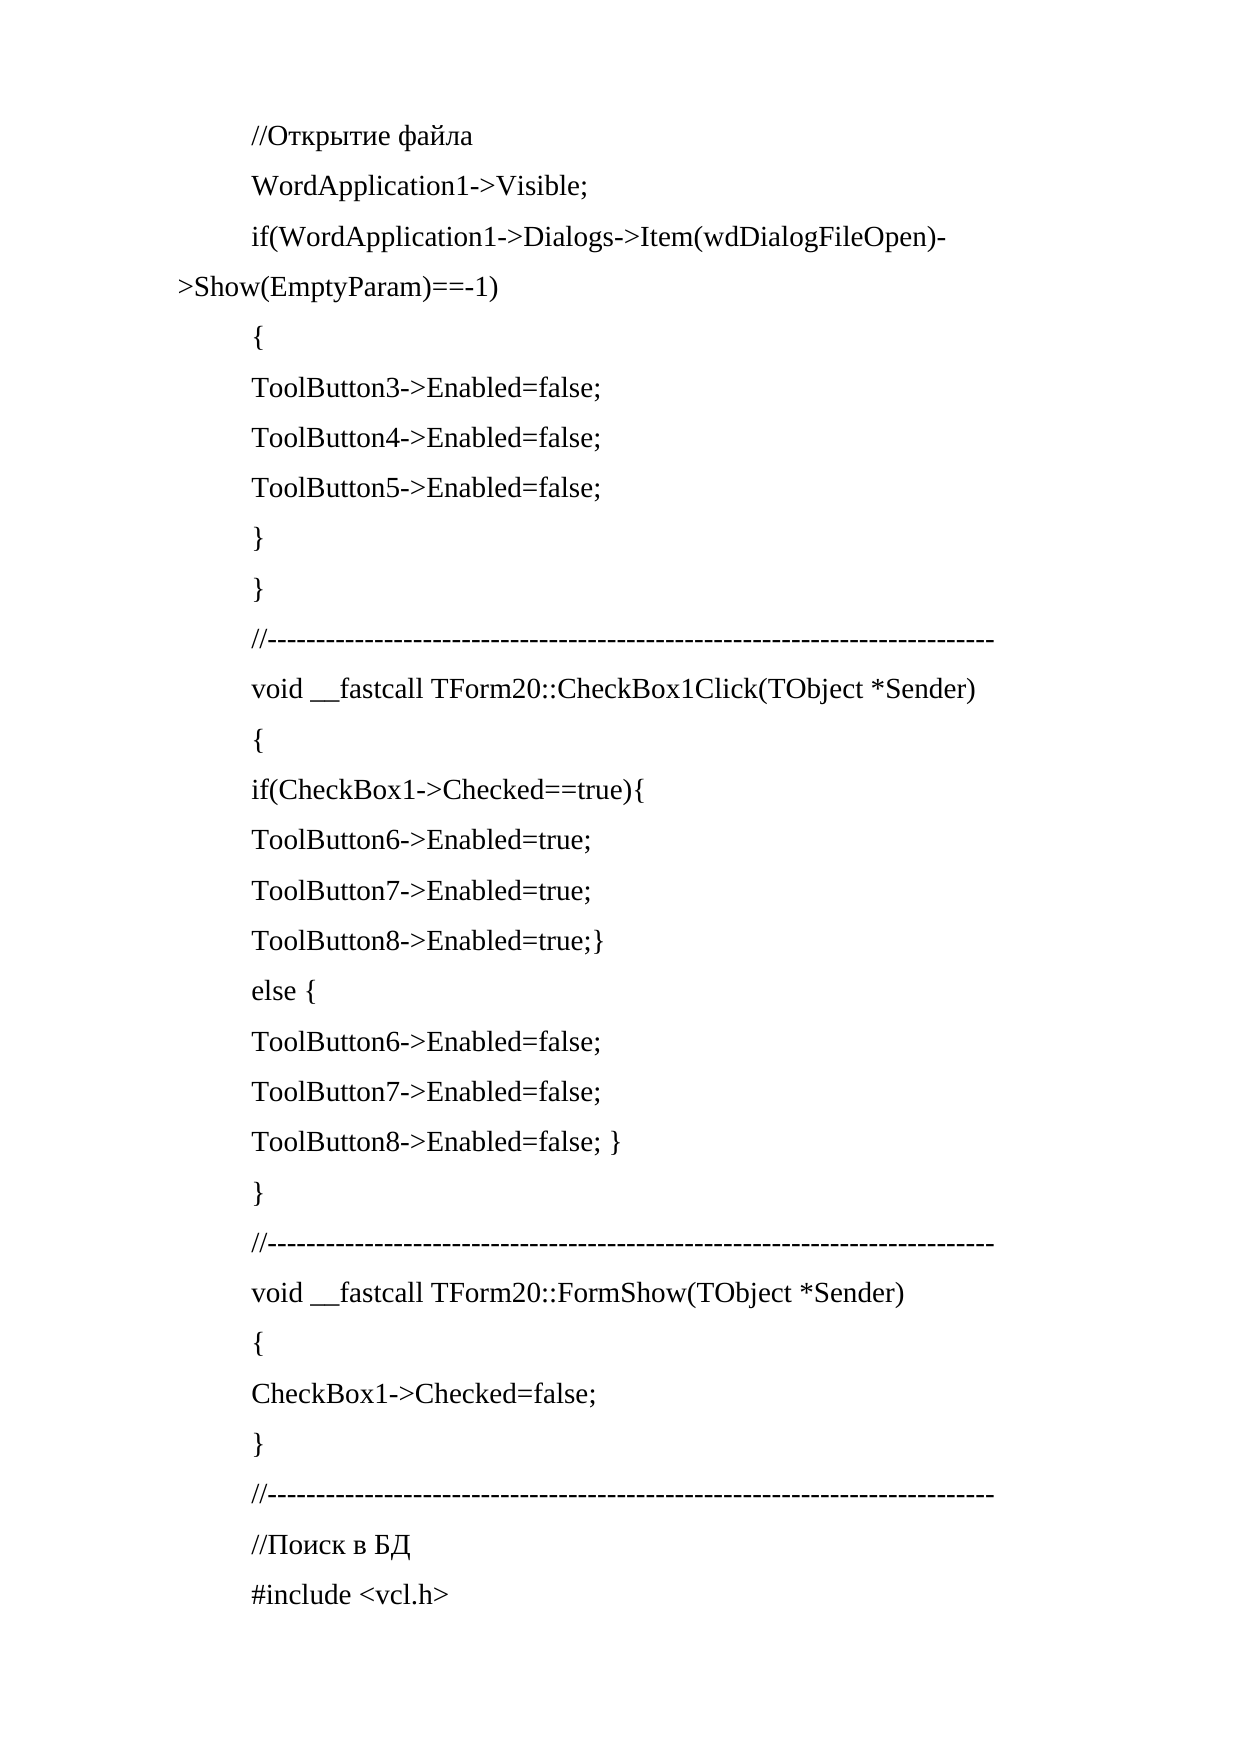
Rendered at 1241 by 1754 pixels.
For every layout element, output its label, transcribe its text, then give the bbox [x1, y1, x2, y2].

text } [177, 521, 1152, 554]
text ToolButton8->Enabled=false; } [177, 1124, 1152, 1158]
text ToolButton7->Enabled=true; [177, 873, 1152, 906]
text //Открытие файла [177, 118, 1152, 152]
text ToolButton8->Enabled=true;} [177, 923, 1152, 957]
text void __fastcall TForm20::FormShow(TObject *Sender) [177, 1275, 1152, 1309]
text ToolButton5->Enabled=false; [177, 470, 1152, 504]
text else { [177, 973, 1152, 1007]
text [177, 1477, 1152, 1510]
text } [177, 1426, 1152, 1460]
text //--------------------------------------------------------------------------- [177, 1225, 1152, 1258]
text #include <vcl.h> [177, 1577, 1152, 1611]
text } [177, 1175, 1152, 1208]
text } [177, 571, 1152, 604]
text void __fastcall TForm20::CheckBox1Click(TObject *Sender) [177, 672, 1152, 705]
text ToolButton7->Enabled=false; [177, 1074, 1152, 1108]
text { [177, 1326, 1152, 1359]
text if(WordApplication1->Dialogs->Item(wdDialogFileOpen)->Show(EmptyParam)==-1) [177, 219, 1152, 303]
text ToolButton6->Enabled=false; [177, 1024, 1152, 1057]
text ToolButton4->Enabled=false; [177, 420, 1152, 453]
text ToolButton6->Enabled=true; [177, 822, 1152, 856]
text if(CheckBox1->Checked==true){ [177, 772, 1152, 806]
text WordApplication1->Visible; [177, 168, 1152, 202]
text ToolButton3->Enabled=false; [177, 370, 1152, 403]
text { [177, 319, 1152, 353]
text //--------------------------------------------------------------------------- [177, 621, 1152, 655]
text CheckBox1->Checked=false; [177, 1376, 1152, 1409]
text //Поиск в БД [177, 1527, 1152, 1560]
text { [177, 722, 1152, 755]
